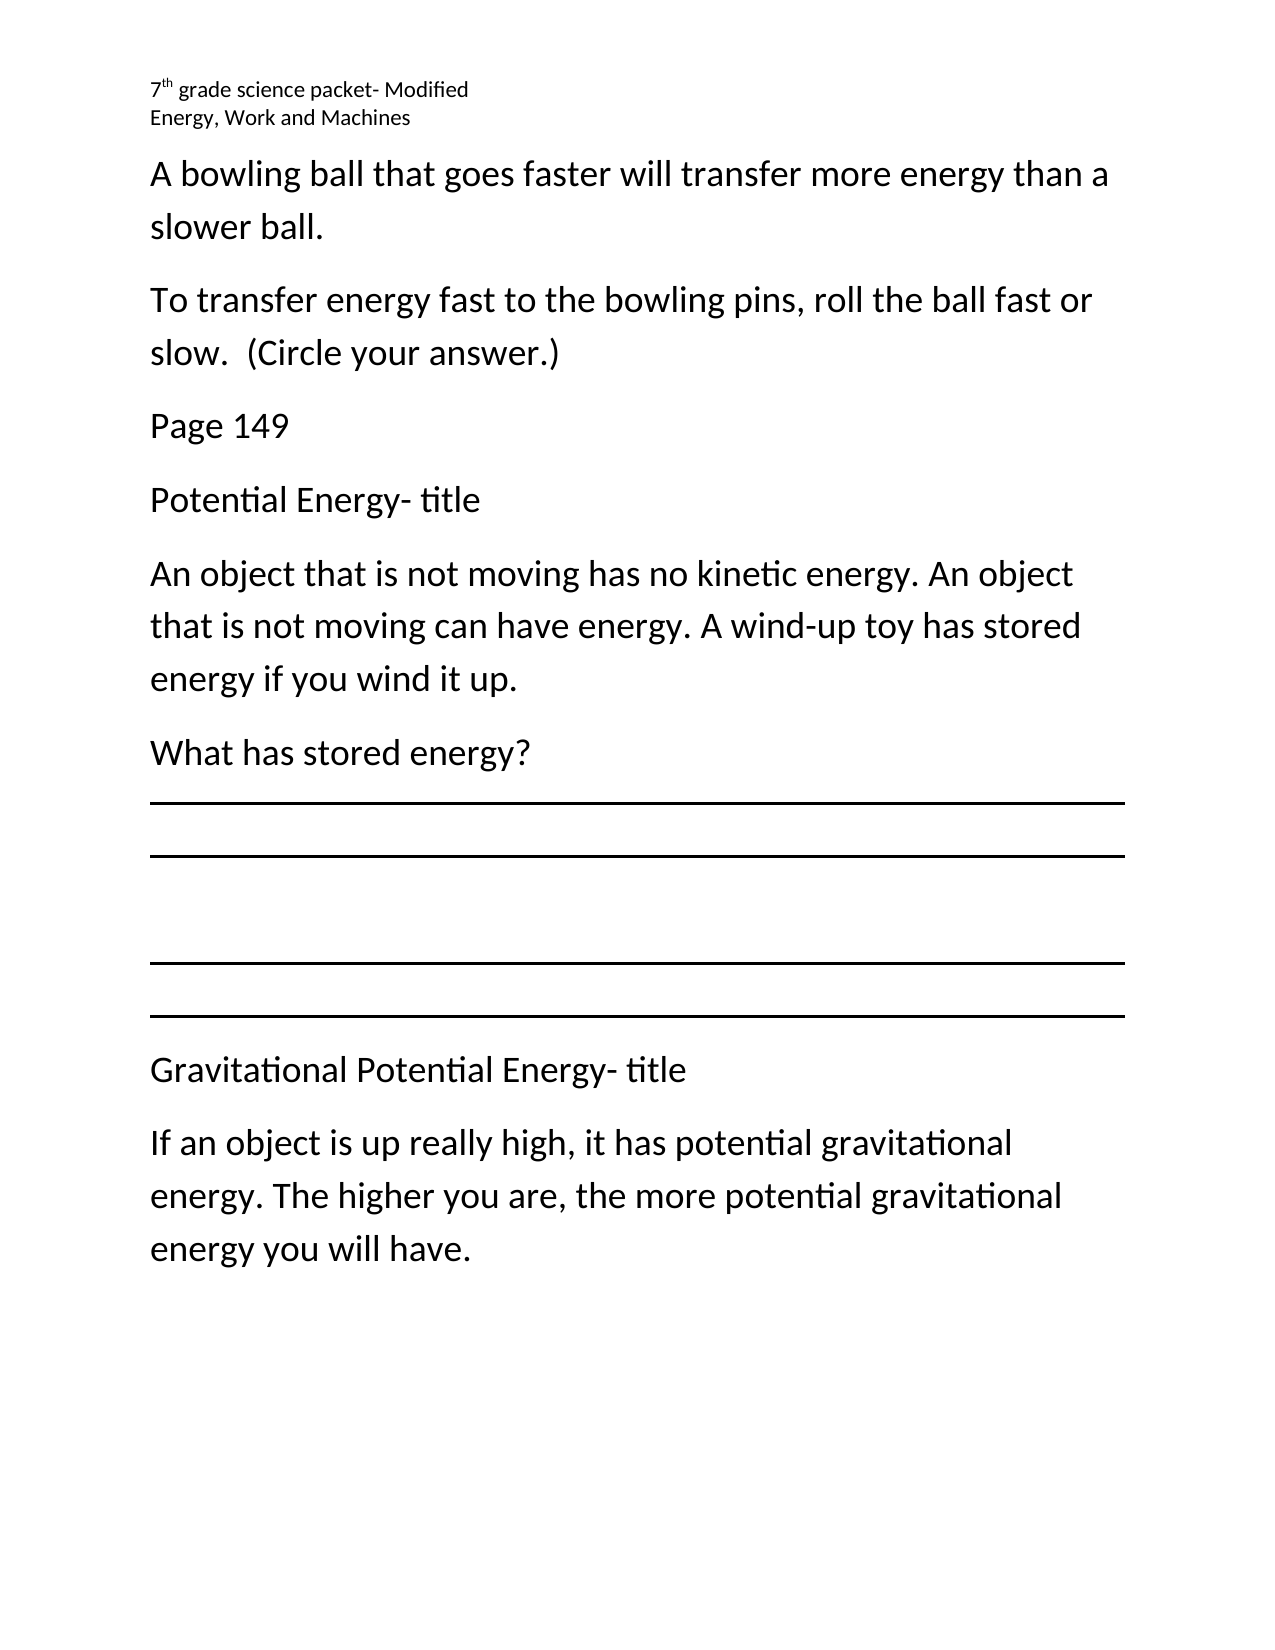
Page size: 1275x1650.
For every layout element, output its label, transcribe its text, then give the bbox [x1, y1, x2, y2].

text To transfer energy fast to the bowling pins, roll the ball fast or slow. (Circle your answer.) [150, 276, 1125, 375]
text An object that is not moving has no kinetic energy. An object that is not moving can have energy. A wind-up toy has stored energy if you wind it up. [150, 549, 1125, 701]
text Page 149 [150, 402, 1125, 448]
text Potential Energy- title [150, 476, 1125, 522]
text Gravitational Potential Energy- title [150, 1046, 1125, 1091]
text If an object is up really high, it has potential gravitational energy. The higher you are, the more potential gravitational energy you will have. [150, 1119, 1125, 1270]
text What has stored energy? [150, 728, 1125, 774]
text A bowling ball that goes faster will transfer more energy than a slower ball. [150, 150, 1125, 248]
